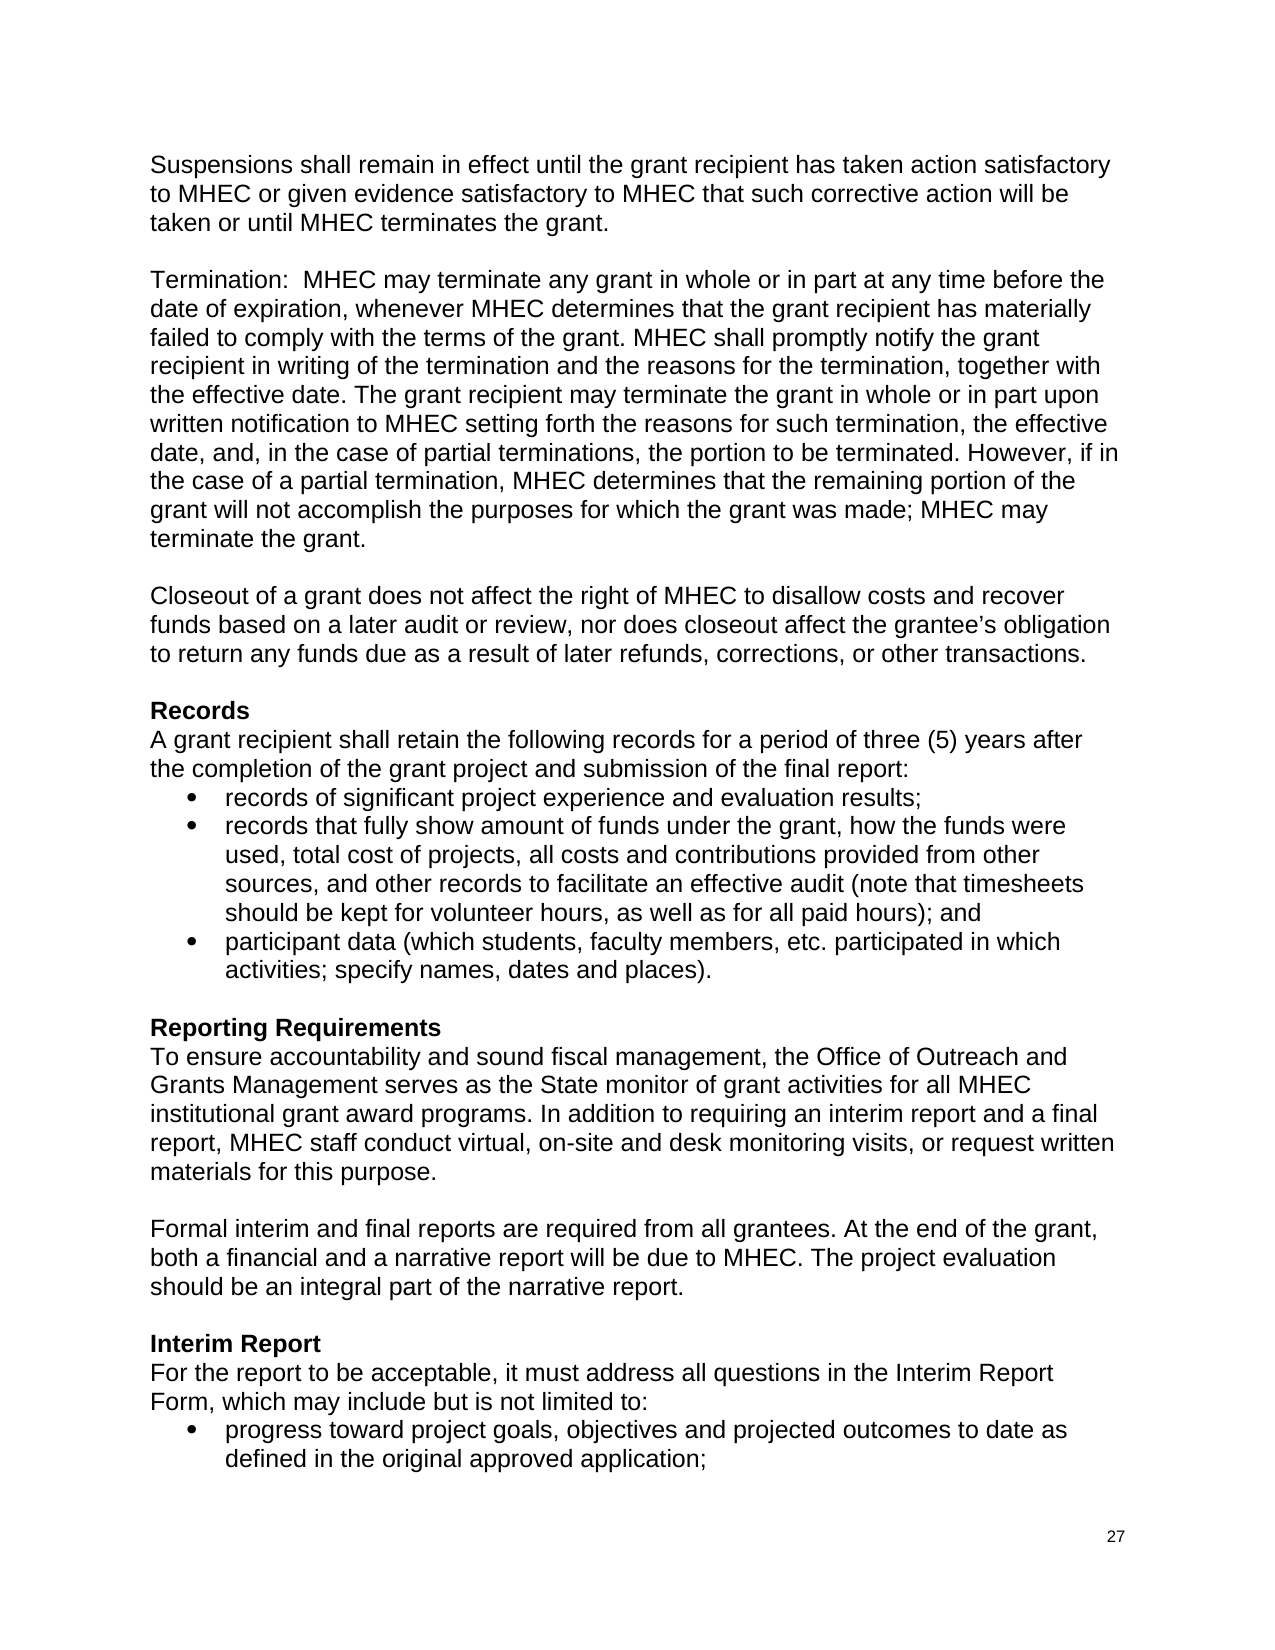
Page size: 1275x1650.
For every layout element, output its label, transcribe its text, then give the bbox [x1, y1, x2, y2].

text A grant recipient shall retain the following records for a period of three (5) years after the completion of the grant project and submission of the final report: [150, 725, 1125, 782]
text Closeout of a grant does not affect the right of MHEC to disallow costs and recover funds based on a later audit or review, nor does closeout affect the grantee’s obligation to return any funds due as a result of later refunds, corrections, or other transactions. [150, 581, 1125, 667]
list participant data (which students, faculty members, etc. participated in which activities; specify names, dates and places). [187, 926, 1125, 984]
text Formal interim and final reports are required from all grantees. At the end of the grant, both a financial and a narrative report will be due to MHEC. The project evaluation should be an integral part of the narrative report. [150, 1214, 1125, 1300]
text For the report to be acceptable, it must address all questions in the Interim Report Form, which may include but is not limited to: [150, 1358, 1125, 1415]
text Reporting Requirements [150, 1013, 1125, 1042]
text Records [150, 696, 1125, 725]
text Interim Report [150, 1329, 1125, 1358]
list records of significant project experience and evaluation results; [187, 782, 1125, 811]
list progress toward project goals, objectives and projected outcomes to date as defined in the original approved application; [187, 1415, 1125, 1473]
list records that fully show amount of funds under the grant, how the funds were used, total cost of projects, all costs and contributions provided from other sources, and other records to facilitate an effective audit (note that timesheets should be kept for volunteer hours, as well as for all paid hours); and [187, 811, 1125, 926]
text To ensure accountability and sound fiscal management, the Office of Outreach and Grants Management serves as the State monitor of grant activities for all MHEC institutional grant award programs. In addition to requiring an interim report and a final report, MHEC staff conduct virtual, on-site and desk monitoring visits, or request written materials for this purpose. [150, 1042, 1125, 1185]
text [150, 150, 1125, 236]
text Termination: MHEC may terminate any grant in whole or in part at any time before the date of expiration, whenever MHEC determines that the grant recipient has materially failed to comply with the terms of the grant. MHEC shall promptly notify the grant recipient in writing of the termination and the reasons for the termination, together with the effective date. The grant recipient may terminate the grant in whole or in part upon written notification to MHEC setting forth the reasons for such termination, the effective date, and, in the case of partial terminations, the portion to be terminated. However, if in the case of a partial termination, MHEC determines that the remaining portion of the grant will not accomplish the purposes for which the grant was made; MHEC may terminate the grant. [150, 265, 1125, 552]
